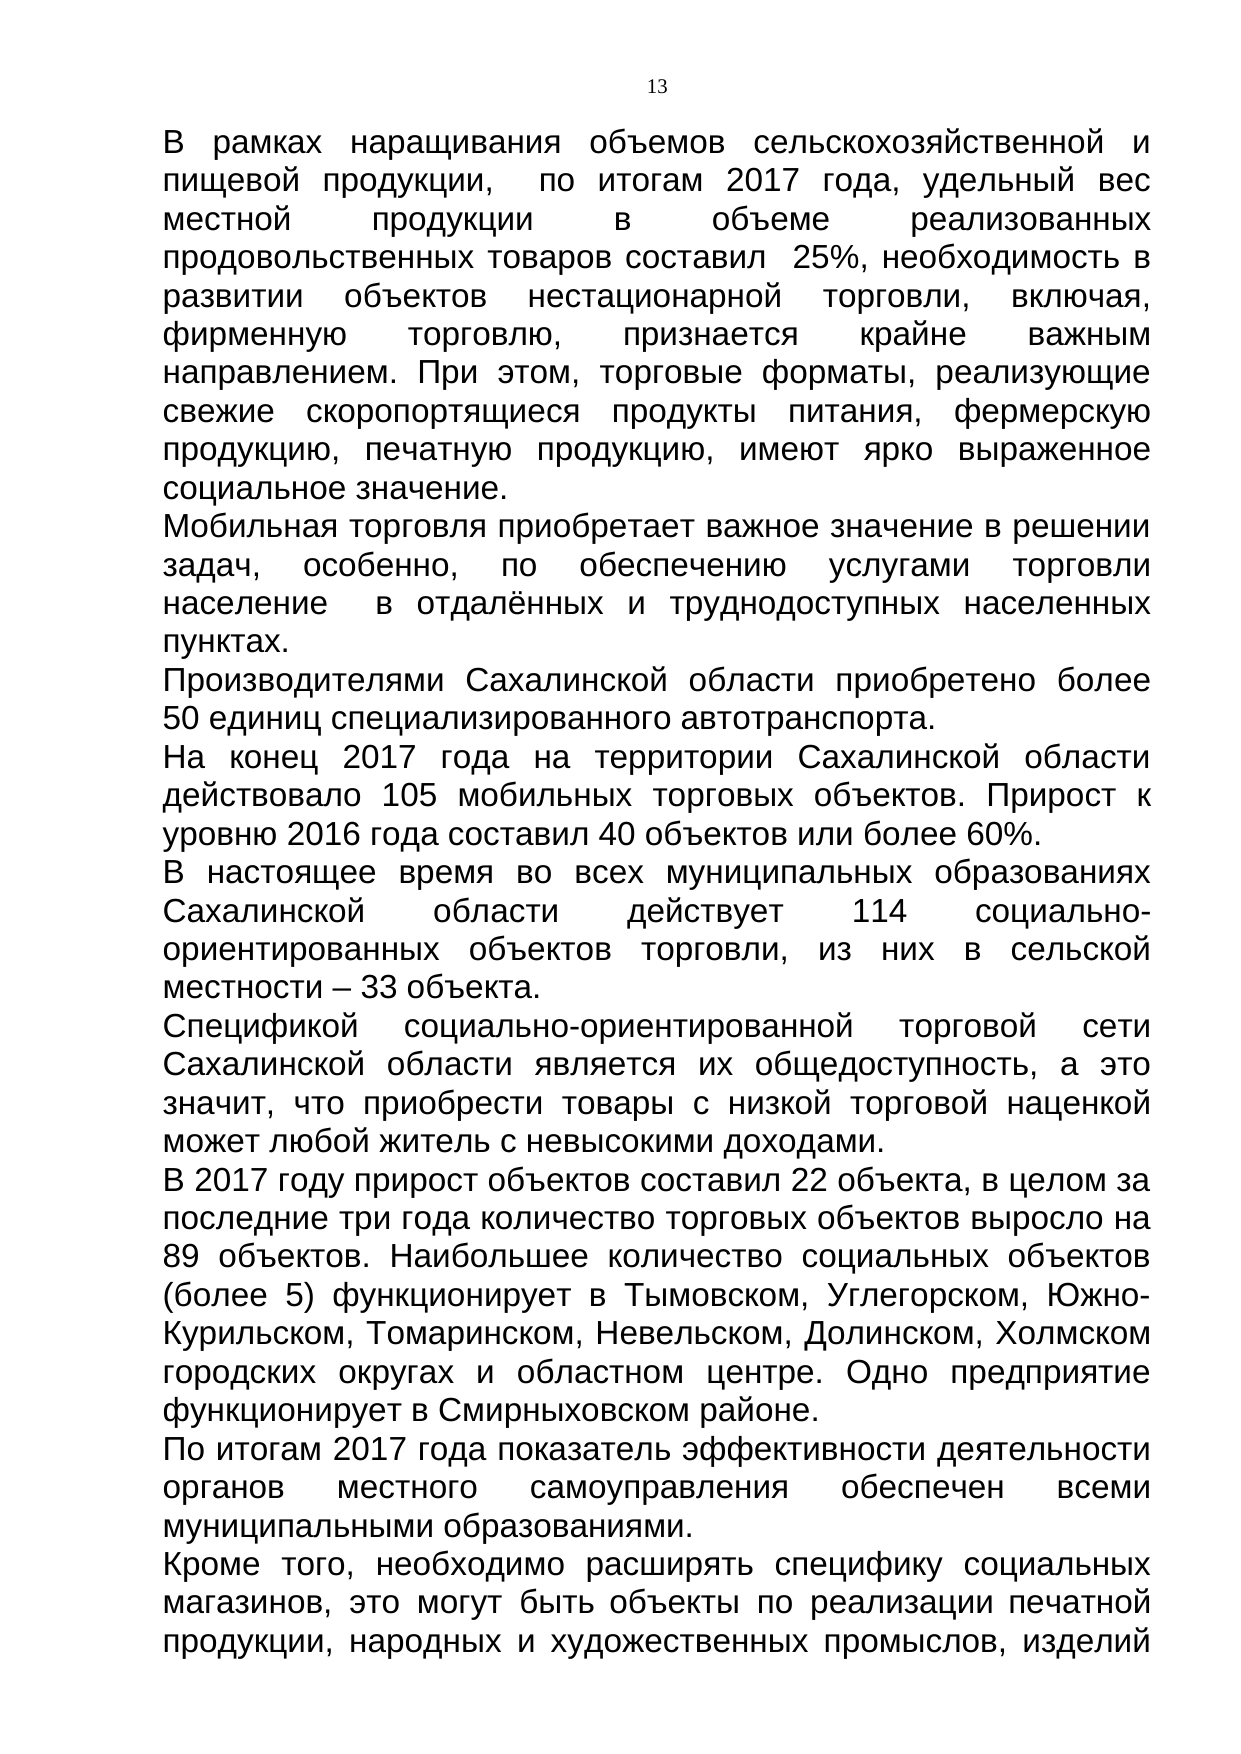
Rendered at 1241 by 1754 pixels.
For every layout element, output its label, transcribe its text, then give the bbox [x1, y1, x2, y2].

text По итогам 2017 года показатель эффективности деятельности органов местного самоуправления обеспечен всеми муниципальными образованиями. [162, 1429, 1152, 1544]
text В настоящее время во всех муниципальных образованиях Сахалинской области действует 114 социально-ориентированных объектов торговли, из них в сельской местности – 33 объекта. [162, 852, 1152, 1006]
text Производителями Сахалинской области приобретено более 50 единиц специализированного автотранспорта. [162, 660, 1152, 737]
text В рамках наращивания объемов сельскохозяйственной и пищевой продукции, по итогам 2017 года, удельный вес местной продукции в объеме реализованных продовольственных товаров составил 25%, необходимость в развитии объектов нестационарной торговли, включая, фирменную торговлю, признается крайне важным направлением. При этом, торговые форматы, реализующие свежие скоропортящиеся продукты питания, фермерскую продукцию, печатную продукцию, имеют ярко выраженное социальное значение. [162, 122, 1152, 506]
text Мобильная торговля приобретает важное значение в решении задач, особенно, по обеспечению услугами торговли население в отдалённых и труднодоступных населенных пунктах. [162, 506, 1152, 660]
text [162, 1544, 1152, 1659]
text На конец 2017 года на территории Сахалинской области действовало 105 мобильных торговых объектов. Прирост к уровню 2016 года составил 40 объектов или более 60%. [162, 737, 1152, 852]
text Спецификой социально-ориентированной торговой сети Сахалинской области является их общедоступность, а это значит, что приобрести товары с низкой торговой наценкой может любой житель с невысокими доходами. [162, 1006, 1152, 1160]
text В 2017 году прирост объектов составил 22 объекта, в целом за последние три года количество торговых объектов выросло на 89 объектов. Наибольшее количество социальных объектов (более 5) функционирует в Тымовском, Углегорском, Южно-Курильском, Томаринском, Невельском, Долинском, Холмском городских округах и областном центре. Одно предприятие функционирует в Смирныховском районе. [162, 1160, 1152, 1429]
